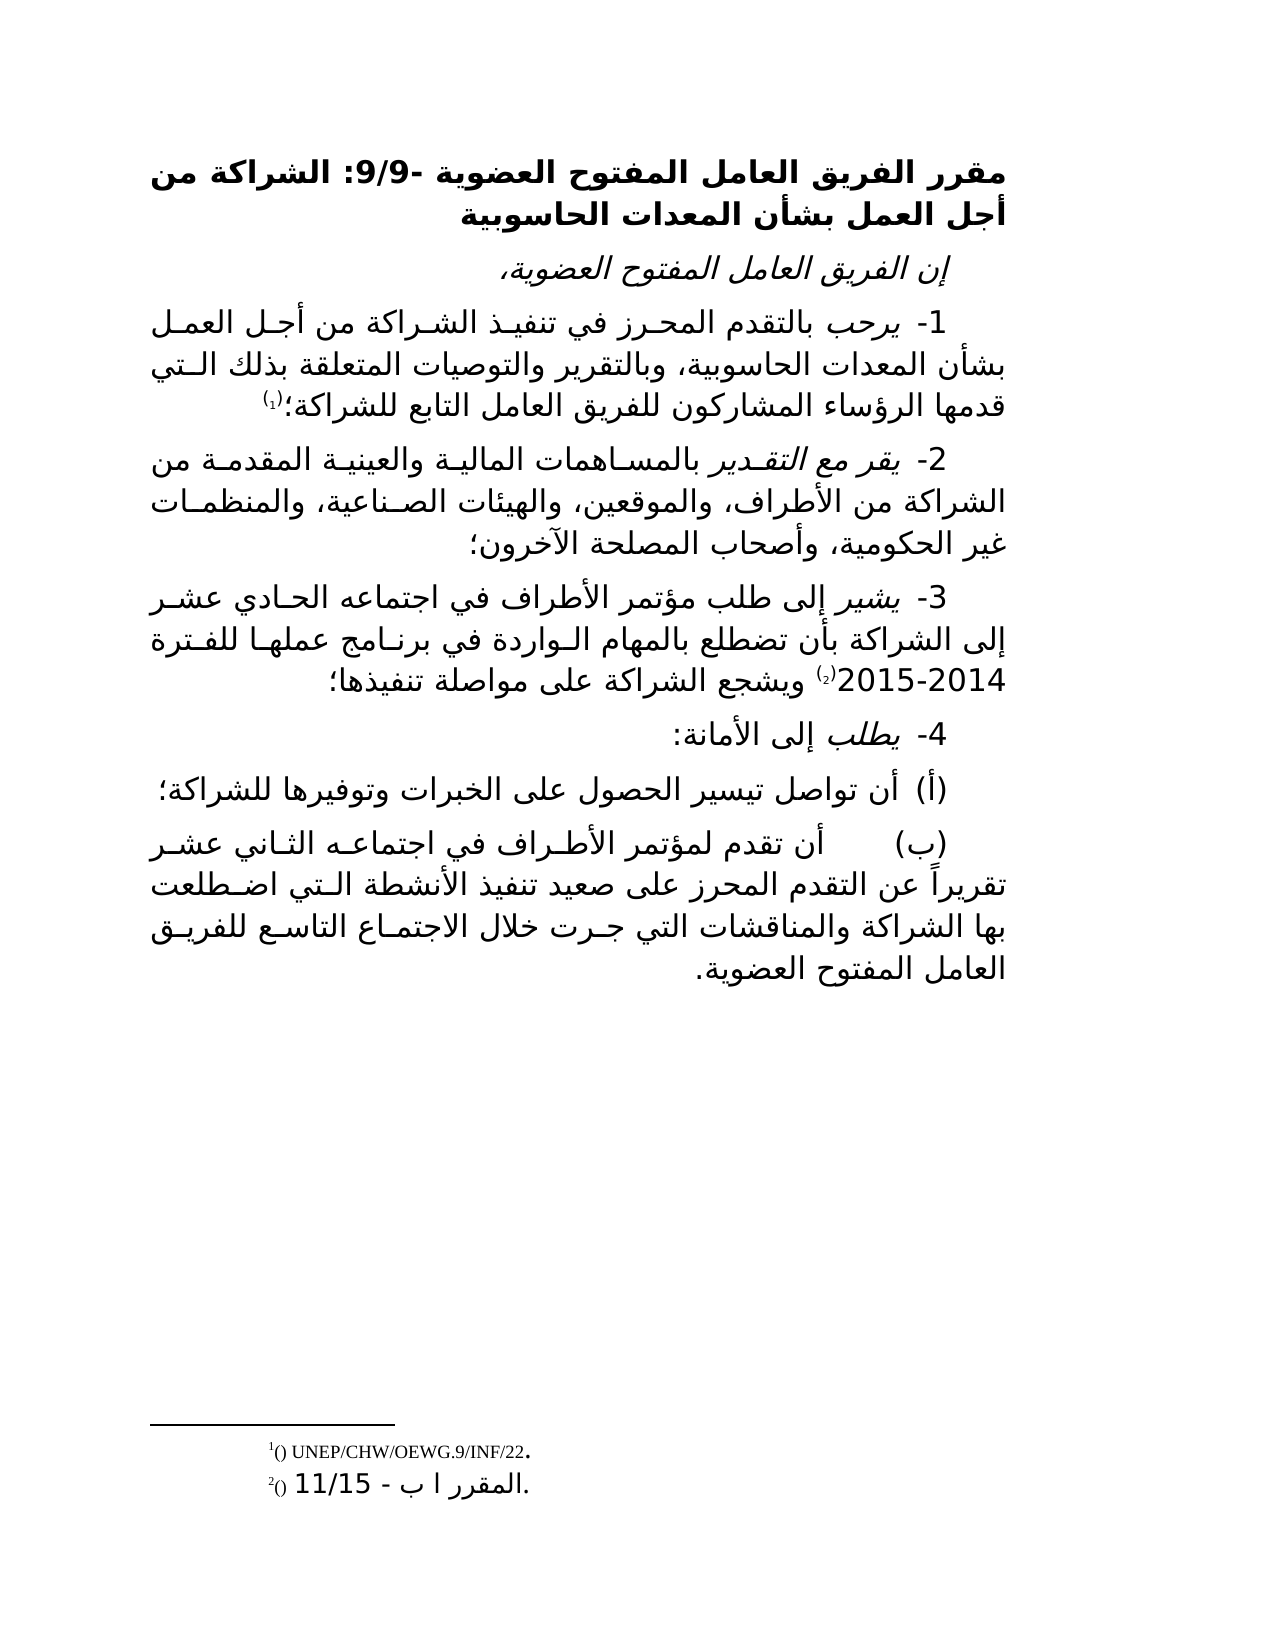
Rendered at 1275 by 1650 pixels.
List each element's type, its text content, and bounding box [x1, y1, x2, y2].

text (أ) أن تواصل تيسير الحصول على الخبرات وتوفيرها للشراكة؛ [150, 767, 1007, 808]
text إن الفريق العامل المفتوح العضوية، [150, 246, 1007, 287]
text مقرر الفريق العامل المفتوح العضوية -9/9: الشراكة من أجل العمل بشأن المعدات الحاسوبية [150, 150, 1007, 233]
text 4- يطلب إلى الأمانة: [150, 712, 1007, 754]
text (ب) أن تقدم لمؤتمر الأطراف في اجتماعه الثاني عشر تقريراً عن التقدم المحرز على صعيد تنفيذ الأنشطة التي اضطلعت بها الشراكة والمناقشات التي جرت خلال الاجتماع التاسع للفريق العامل المفتوح العضوية. [150, 821, 1007, 987]
text 2- يقر مع التقدير بالمساهمات المالية والعينية المقدمة من الشراكة من الأطراف، والموقعين، والهيئات الصناعية، والمنظمات غير الحكومية، وأصحاب المصلحة الآخرون؛ [150, 437, 1007, 562]
text 3- يشير إلى طلب مؤتمر الأطراف في اجتماعه الحادي عشر إلى الشراكة بأن تضطلع بالمهام الواردة في برنامج عملها للفترة 2014-2015() ويشجع الشراكة على مواصلة تنفيذها؛ [150, 575, 1007, 700]
text 1- يرحب بالتقدم المحرز في تنفيذ الشراكة من أجل العمل بشأن المعدات الحاسوبية، وبالتقرير والتوصيات المتعلقة بذلك التي قدمها الرؤساء المشاركون للفريق العامل التابع للشراكة؛() [150, 300, 1007, 425]
